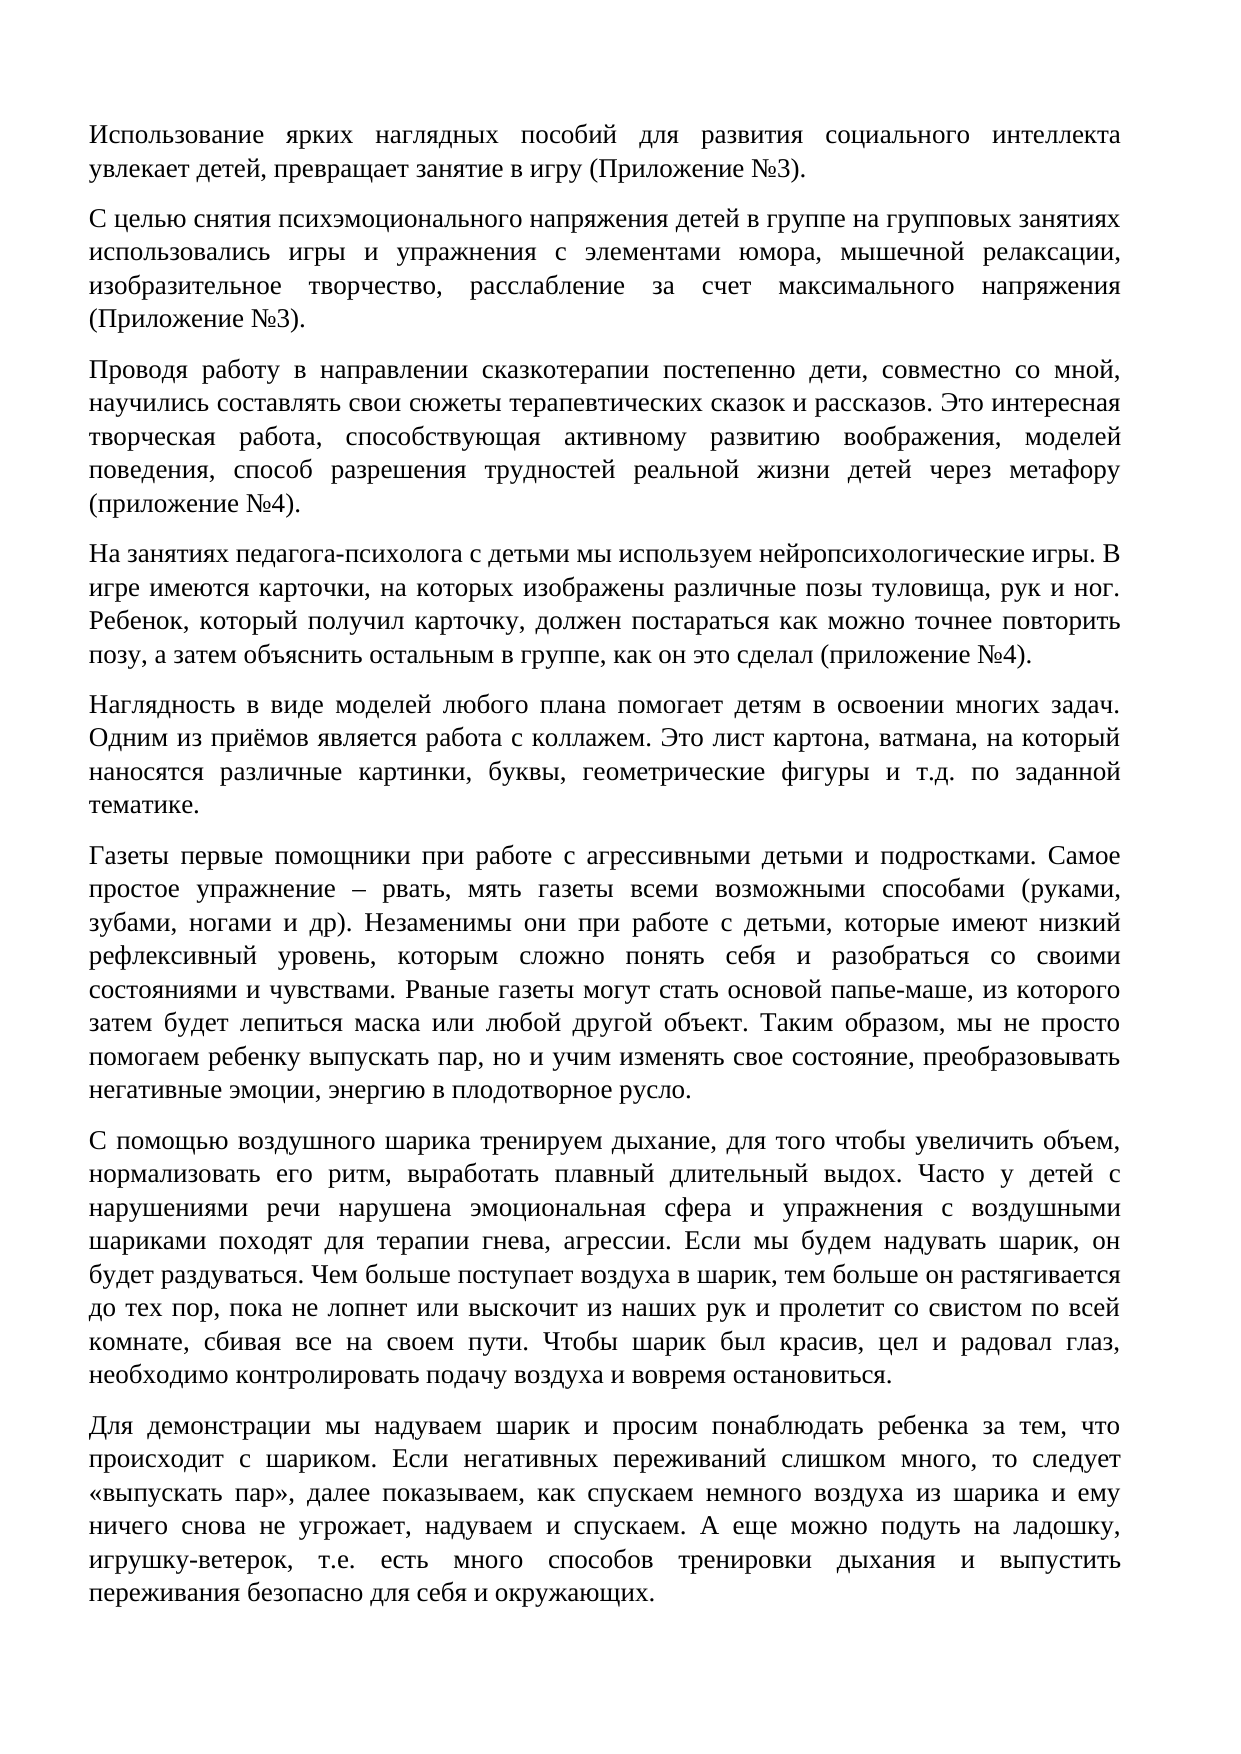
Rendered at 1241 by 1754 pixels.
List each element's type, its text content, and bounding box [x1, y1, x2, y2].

text С помощью воздушного шарика тренируем дыхание, для того чтобы увеличить объем, нормализовать его ритм, выработать плавный длительный выдох. Часто у детей с нарушениями речи нарушена эмоциональная сфера и упражнения с воздушными шариками походят для терапии гнева, агрессии. Если мы будем надувать шарик, он будет раздуваться. Чем больше поступает воздуха в шарик, тем больше он растягивается до тех пор, пока не лопнет или выскочит из наших рук и пролетит со свистом по всей комнате, сбивая все на своем пути. Чтобы шарик был красив, цел и радовал глаз, необходимо контролировать подачу воздуха и вовремя остановиться. [89, 1124, 1122, 1390]
text На занятиях педагога-психолога с детьми мы используем нейропсихологические игры. В игре имеются карточки, на которых изображены различные позы туловища, рук и ног. Ребенок, который получил карточку, должен постараться как можно точнее повторить позу, а затем объяснить остальным в группе, как он это сделал (приложение №4). [89, 537, 1122, 669]
text Для демонстрации мы надуваем шарик и просим понаблюдать ребенка за тем, что происходит с шариком. Если негативных переживаний слишком много, то следует «выпускать пар», далее показываем, как спускаем немного воздуха из шарика и ему ничего снова не угрожает, надуваем и спускаем. А еще можно подуть на ладошку, игрушку-ветерок, т.е. есть много способов тренировки дыхания и выпустить переживания безопасно для себя и окружающих. [89, 1409, 1122, 1608]
text Газеты первые помощники при работе с агрессивными детьми и подростками. Самое простое упражнение – рвать, мять газеты всеми возможными способами (руками, зубами, ногами и др). Незаменимы они при работе с детьми, которые имеют низкий рефлексивный уровень, которым сложно понять себя и разобраться со своими состояниями и чувствами. Рваные газеты могут стать основой папье-маше, из которого затем будет лепиться маска или любой другой объект. Таким образом, мы не просто помогаем ребенку выпускать пар, но и учим изменять свое состояние, преобразовывать негативные эмоции, энергию в плодотворное русло. [89, 839, 1122, 1105]
text Наглядность в виде моделей любого плана помогает детям в освоении многих задач. Одним из приёмов является работа с коллажем. Это лист картона, ватмана, на который наносятся различные картинки, буквы, геометрические фигуры и т.д. по заданной тематике. [89, 688, 1122, 820]
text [89, 118, 1122, 183]
text С целью снятия психэмоционального напряжения детей в группе на групповых занятиях использовались игры и упражнения с элементами юмора, мышечной релаксации, изобразительное творчество, расслабление за счет максимального напряжения (Приложение №3). [89, 202, 1122, 334]
text Проводя работу в направлении сказкотерапии постепенно дети, совместно со мной, научились составлять свои сюжеты терапевтических сказок и рассказов. Это интересная творческая работа, способствующая активному развитию воображения, моделей поведения, способ разрешения трудностей реальной жизни детей через метафору (приложение №4). [89, 353, 1122, 518]
